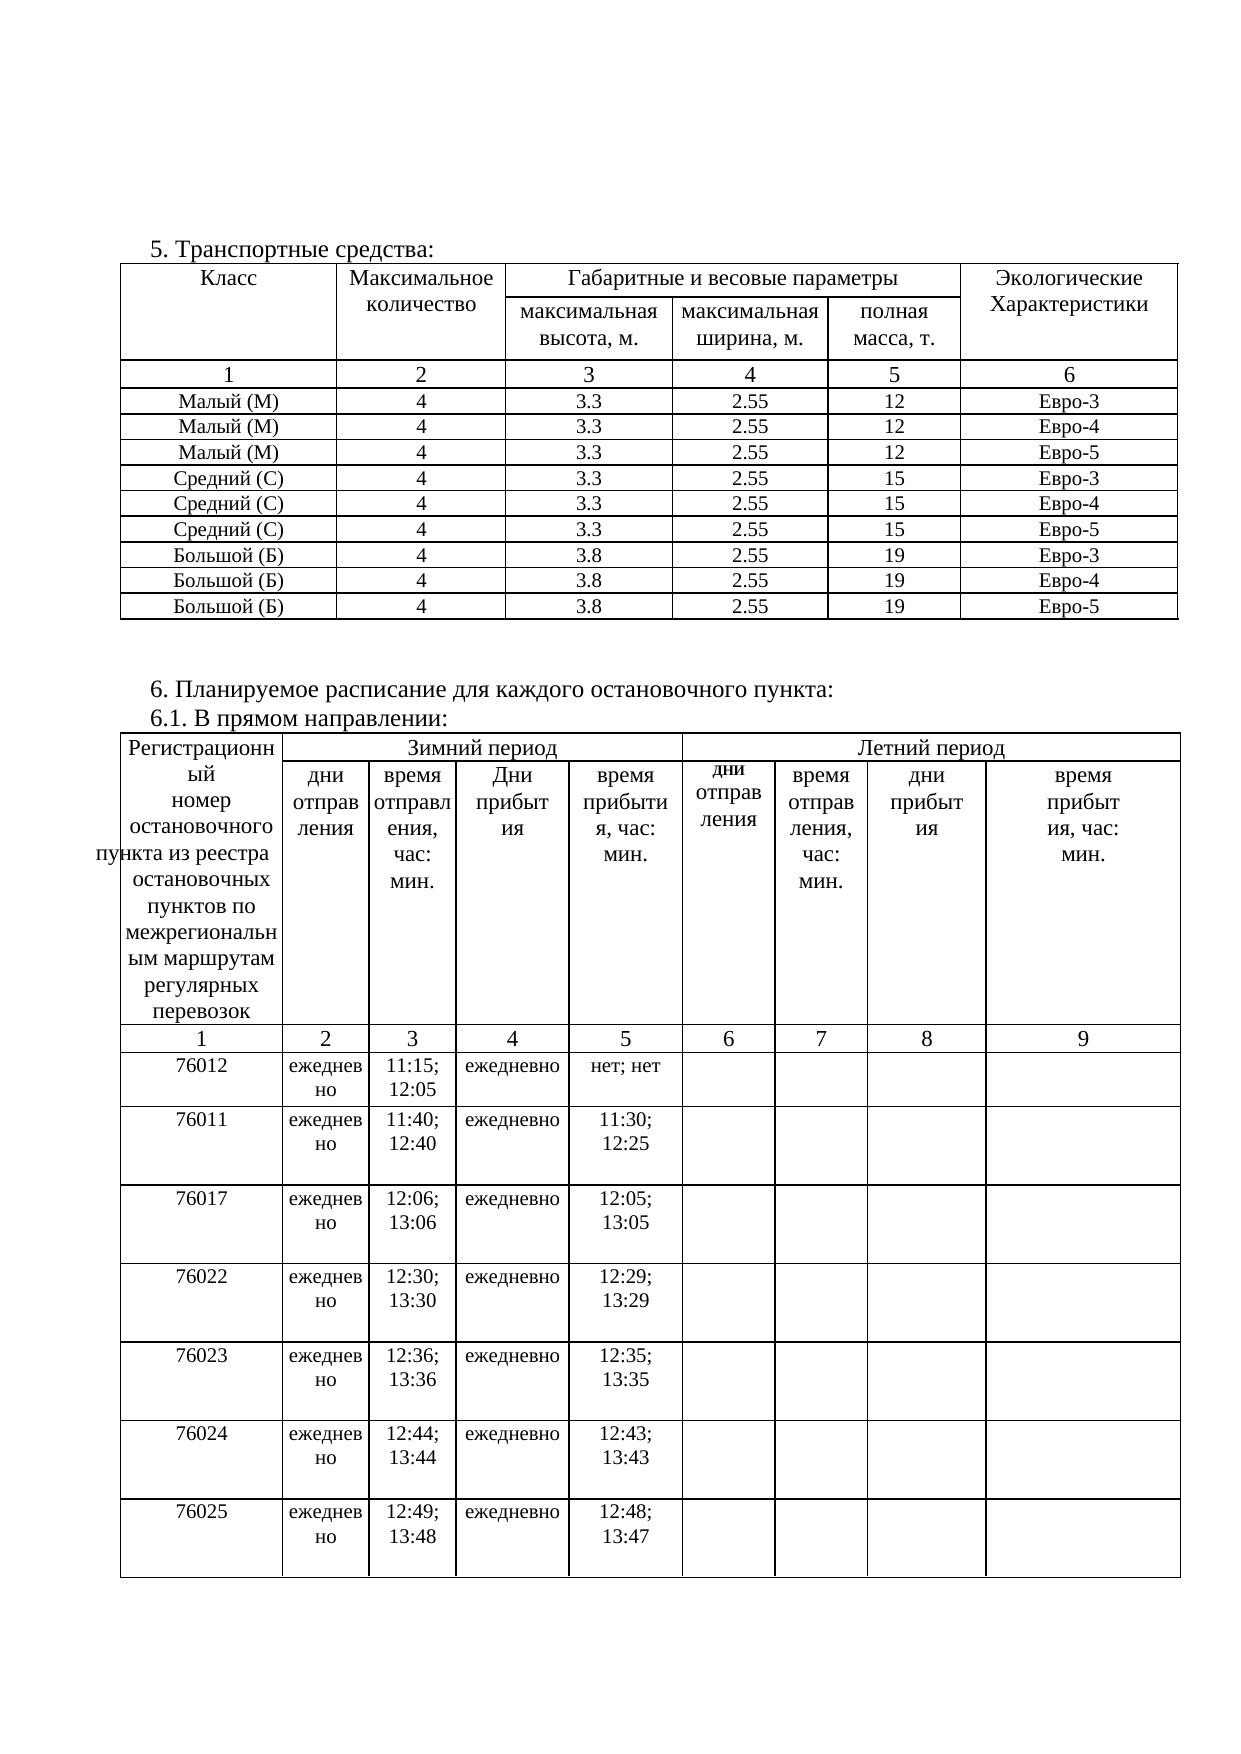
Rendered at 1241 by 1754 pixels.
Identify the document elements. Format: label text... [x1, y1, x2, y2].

text 5. Транспортные средства: [150, 234, 1090, 263]
table_cell [683, 1264, 774, 1341]
text 6. Планируемое расписание для каждого остановочного пункта: [150, 674, 1090, 703]
table_header Габаритные и весовые параметры [506, 264, 960, 296]
table_cell 11:30; 12:25 [570, 1107, 682, 1184]
table_cell 12:06; 13:06 [370, 1186, 455, 1263]
table_cell [868, 1186, 985, 1263]
table_cell [987, 1186, 1180, 1263]
table_cell ДНИ отправ ления [683, 762, 774, 1023]
table_cell [868, 1500, 985, 1576]
table_cell 15 [829, 517, 960, 541]
table_cell ежедневно [457, 1500, 568, 1576]
table_cell 6 [683, 1025, 774, 1051]
table_cell 19 [829, 543, 960, 567]
table_cell 12:48; 13:47 [570, 1500, 682, 1576]
table_header Регистрационный номер остановочного пункта из реестра остановочных пунктов по межрегиональным маршрутам регулярных перевозок [121, 734, 282, 1023]
table_cell 12:35; 13:35 [570, 1343, 682, 1419]
table_cell Евро-5 [961, 517, 1177, 541]
table_cell Евро-5 [961, 594, 1177, 618]
table_cell Средний (С) [121, 491, 336, 515]
table_cell 12:36; 13:36 [370, 1343, 455, 1419]
table_cell 12 [829, 415, 960, 438]
table_cell Евро-3 [961, 389, 1177, 413]
table_cell 3.3 [506, 517, 672, 541]
table_cell 12:29; 13:29 [570, 1264, 682, 1341]
table_cell ежедневно [283, 1421, 368, 1498]
table_cell 76023 [121, 1343, 282, 1419]
table_cell [776, 1343, 867, 1419]
table_cell 4 [337, 415, 505, 438]
table_cell Евро-5 [961, 440, 1177, 464]
table_cell Средний (С) [121, 466, 336, 490]
table_cell время отправ ления, час: мин. [776, 762, 867, 1023]
table_cell 2.55 [673, 594, 827, 618]
table_cell 4 [337, 543, 505, 567]
table_cell ежедневно [457, 1053, 568, 1106]
table_cell ежедневно [283, 1107, 368, 1184]
table_cell Большой (Б) [121, 543, 336, 567]
table_cell Евро-4 [961, 415, 1177, 438]
table_cell 12 [829, 440, 960, 464]
table_cell 2 [283, 1025, 368, 1051]
table_cell 11:40; 12:40 [370, 1107, 455, 1184]
table_cell [776, 1264, 867, 1341]
table_cell 3 [370, 1025, 455, 1051]
table_cell 4 [337, 594, 505, 618]
table_cell 7 [776, 1025, 867, 1051]
table_cell Евро-4 [961, 568, 1177, 592]
table_cell 3.8 [506, 543, 672, 567]
table_cell [776, 1421, 867, 1498]
table_cell нет; нет [570, 1053, 682, 1106]
table_cell 2.55 [673, 389, 827, 413]
table_cell [987, 1421, 1180, 1498]
table_cell ежедневно [283, 1500, 368, 1576]
table_cell Малый (М) [121, 415, 336, 438]
table_cell 4 [337, 466, 505, 490]
table_cell 2.55 [673, 517, 827, 541]
table_cell 3.3 [506, 491, 672, 515]
table_cell Евро-3 [961, 543, 1177, 567]
table_header Максимальное количество [337, 264, 505, 359]
table_cell [683, 1500, 774, 1576]
table_cell Дни прибыт ия [457, 762, 568, 1023]
table_cell 11:15; 12:05 [370, 1053, 455, 1106]
table_cell [987, 1053, 1180, 1106]
table_cell 2.55 [673, 543, 827, 567]
table_cell 76012 [121, 1053, 282, 1106]
table_cell 19 [829, 594, 960, 618]
table_cell 3.8 [506, 594, 672, 618]
table_cell дни отправ ления [283, 762, 368, 1023]
table_cell Малый (М) [121, 440, 336, 464]
table_header Зимний период [283, 734, 682, 760]
table_cell 9 [987, 1025, 1180, 1051]
table_cell ежедневно [283, 1343, 368, 1419]
table_cell 2.55 [673, 415, 827, 438]
table_cell [987, 1264, 1180, 1341]
table_cell 15 [829, 491, 960, 515]
table_cell ежедневно [457, 1421, 568, 1498]
table_cell 76011 [121, 1107, 282, 1184]
table_cell Малый (М) [121, 389, 336, 413]
table_cell 12:44; 13:44 [370, 1421, 455, 1498]
table_cell ежедневно [283, 1186, 368, 1263]
text 6.1. В прямом направлении: [150, 703, 1090, 732]
table_cell [868, 1343, 985, 1419]
table_cell [683, 1053, 774, 1106]
table_cell [868, 1421, 985, 1498]
table_cell 2.55 [673, 466, 827, 490]
table_cell 5 [570, 1025, 682, 1051]
table_cell [683, 1186, 774, 1263]
table_cell [868, 1053, 985, 1106]
table_cell [683, 1343, 774, 1419]
table_cell [987, 1500, 1180, 1576]
table_cell [683, 1421, 774, 1498]
table_cell Большой (Б) [121, 594, 336, 618]
table_cell [776, 1500, 867, 1576]
table_cell 2.55 [673, 440, 827, 464]
table_cell 12:49; 13:48 [370, 1500, 455, 1576]
table_cell Большой (Б) [121, 568, 336, 592]
table_cell 6 [961, 361, 1177, 387]
table_cell 4 [337, 440, 505, 464]
table_cell ежедневно [283, 1264, 368, 1341]
table_cell 4 [337, 517, 505, 541]
table_header Летний период [683, 734, 1180, 760]
table_cell 2.55 [673, 568, 827, 592]
table_cell [987, 1343, 1180, 1419]
table_cell 3.3 [506, 440, 672, 464]
table_cell 5 [829, 361, 960, 387]
table_cell 3 [506, 361, 672, 387]
table_cell полная масса, т. [829, 298, 960, 359]
table_header Класс [121, 264, 336, 359]
table_cell [776, 1186, 867, 1263]
table_cell 4 [337, 389, 505, 413]
table_cell Евро-4 [961, 491, 1177, 515]
table_cell время прибыти я, час: мин. [570, 762, 682, 1023]
table_cell ежедневно [457, 1343, 568, 1419]
table_cell ежедневно [457, 1264, 568, 1341]
table_cell дни прибыт ия [868, 762, 985, 1023]
table_cell 3.8 [506, 568, 672, 592]
table_cell 3.3 [506, 415, 672, 438]
table_cell 76025 [121, 1500, 282, 1576]
table_cell 12:43; 13:43 [570, 1421, 682, 1498]
table_cell максимальная ширина, м. [673, 298, 827, 359]
table_cell 12 [829, 389, 960, 413]
table_cell Средний (С) [121, 517, 336, 541]
table_cell максимальная высота, м. [506, 298, 672, 359]
table_cell [683, 1107, 774, 1184]
table_cell 2.55 [673, 491, 827, 515]
table_cell ежедневно [283, 1053, 368, 1106]
table_cell 15 [829, 466, 960, 490]
table_cell [776, 1107, 867, 1184]
table_cell [868, 1264, 985, 1341]
table_cell время отправл ения, час: мин. [370, 762, 455, 1023]
table_cell 19 [829, 568, 960, 592]
table_cell 4 [337, 491, 505, 515]
table_cell 2 [337, 361, 505, 387]
table_cell [987, 1107, 1180, 1184]
table_cell 8 [868, 1025, 985, 1051]
table_cell 4 [457, 1025, 568, 1051]
table_cell 76022 [121, 1264, 282, 1341]
table_header Экологические Характеристики [961, 264, 1177, 359]
table_cell 76024 [121, 1421, 282, 1498]
table_cell 1 [121, 1025, 282, 1051]
table_cell ежедневно [457, 1107, 568, 1184]
table_cell время прибыт ия, час: мин. [987, 762, 1180, 1023]
table_cell 12:05; 13:05 [570, 1186, 682, 1263]
table_cell [776, 1053, 867, 1106]
table_cell Евро-3 [961, 466, 1177, 490]
table_cell 12:30; 13:30 [370, 1264, 455, 1341]
table_cell 3.3 [506, 389, 672, 413]
table_cell 1 [121, 361, 336, 387]
table_cell ежедневно [457, 1186, 568, 1263]
table_cell 4 [337, 568, 505, 592]
table_cell 76017 [121, 1186, 282, 1263]
table_cell 3.3 [506, 466, 672, 490]
table_cell [868, 1107, 985, 1184]
table_cell 4 [673, 361, 827, 387]
